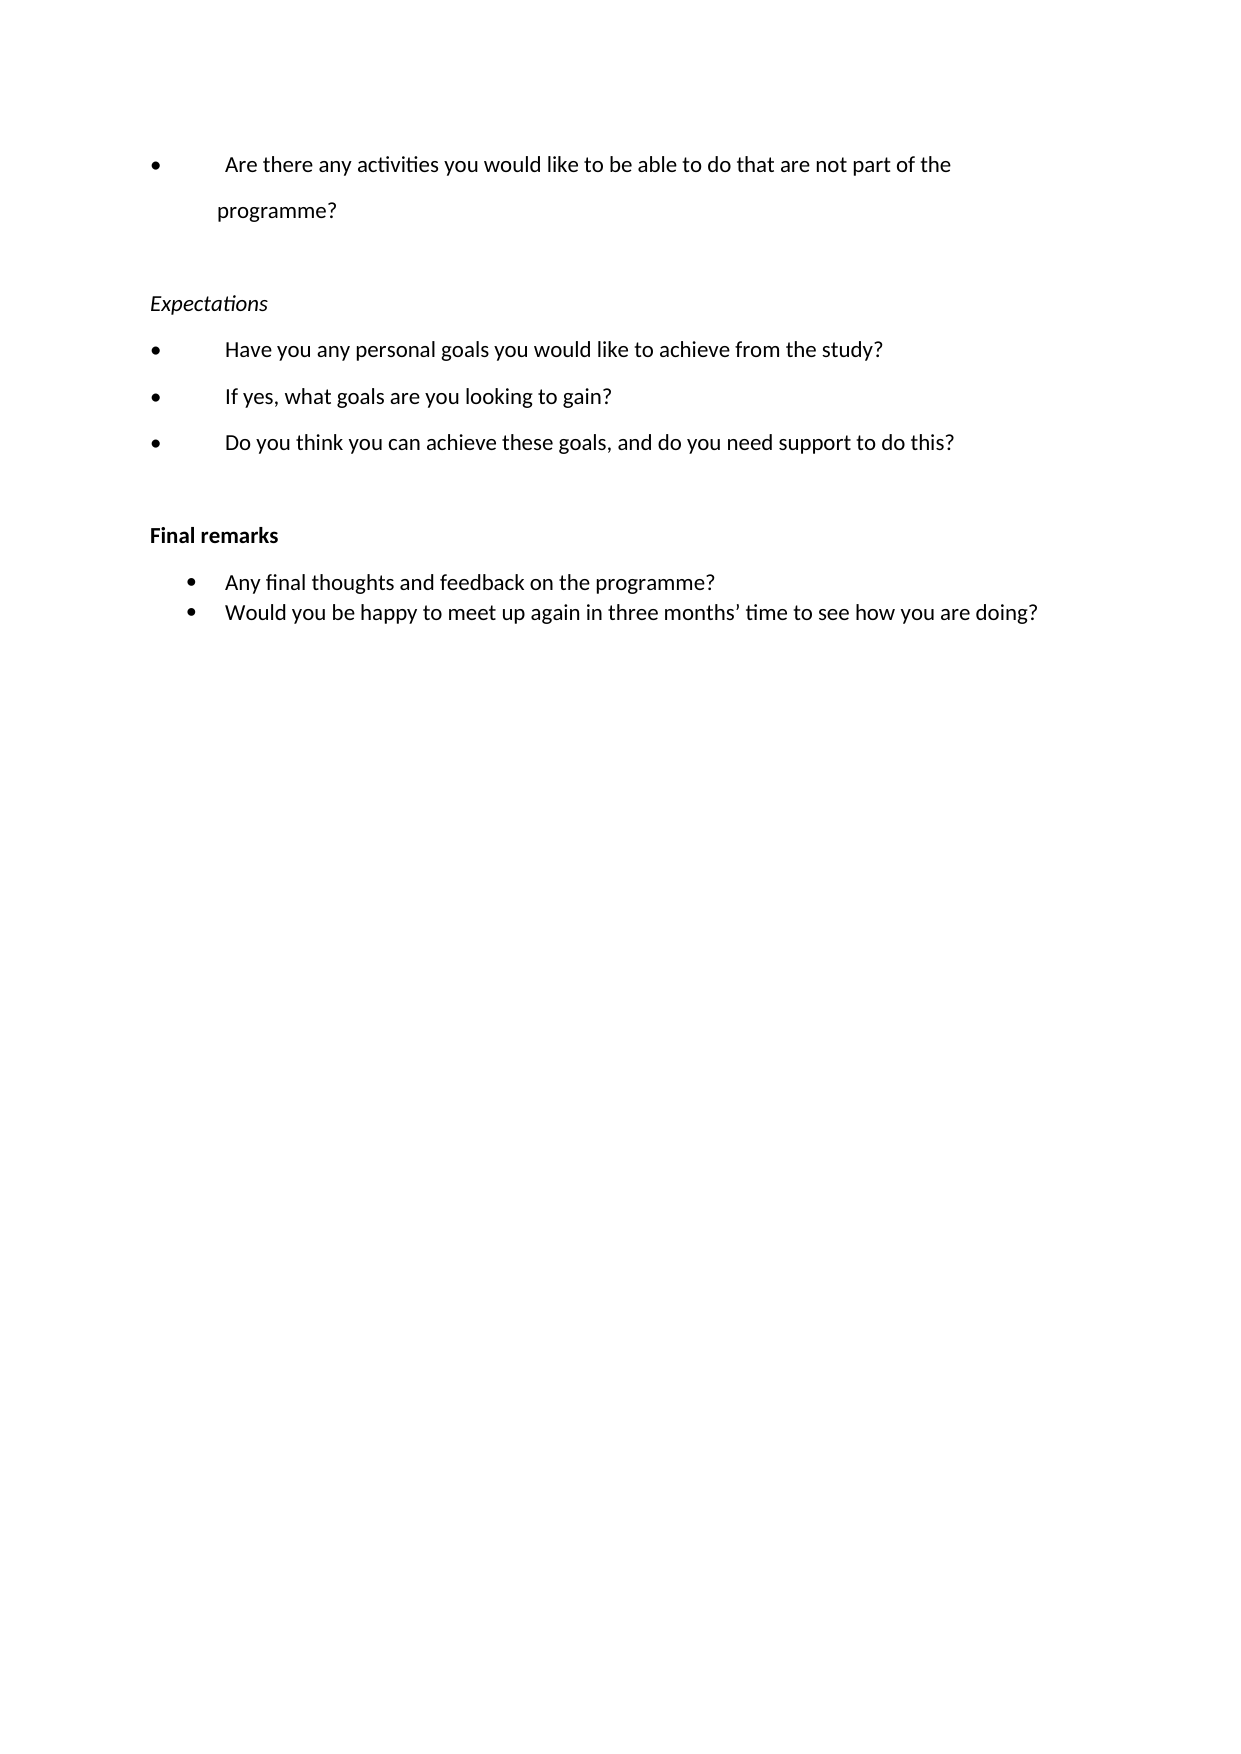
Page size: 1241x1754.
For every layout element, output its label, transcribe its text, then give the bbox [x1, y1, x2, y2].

text Final remarks [150, 521, 1090, 549]
text programme? [150, 196, 1090, 224]
text • Do you think you can achieve these goals, and do you need support to do this? [150, 428, 1090, 456]
text • Have you any personal goals you would like to achieve from the study? [150, 335, 1090, 363]
text • If yes, what goals are you looking to gain? [150, 382, 1090, 410]
text • Are there any activities you would like to be able to do that are not part of the [150, 150, 1090, 178]
list Any final thoughts and feedback on the programme? [187, 568, 1090, 596]
list Would you be happy to meet up again in three months’ time to see how you are doing? [187, 598, 1090, 626]
text Expectations [150, 289, 1090, 317]
